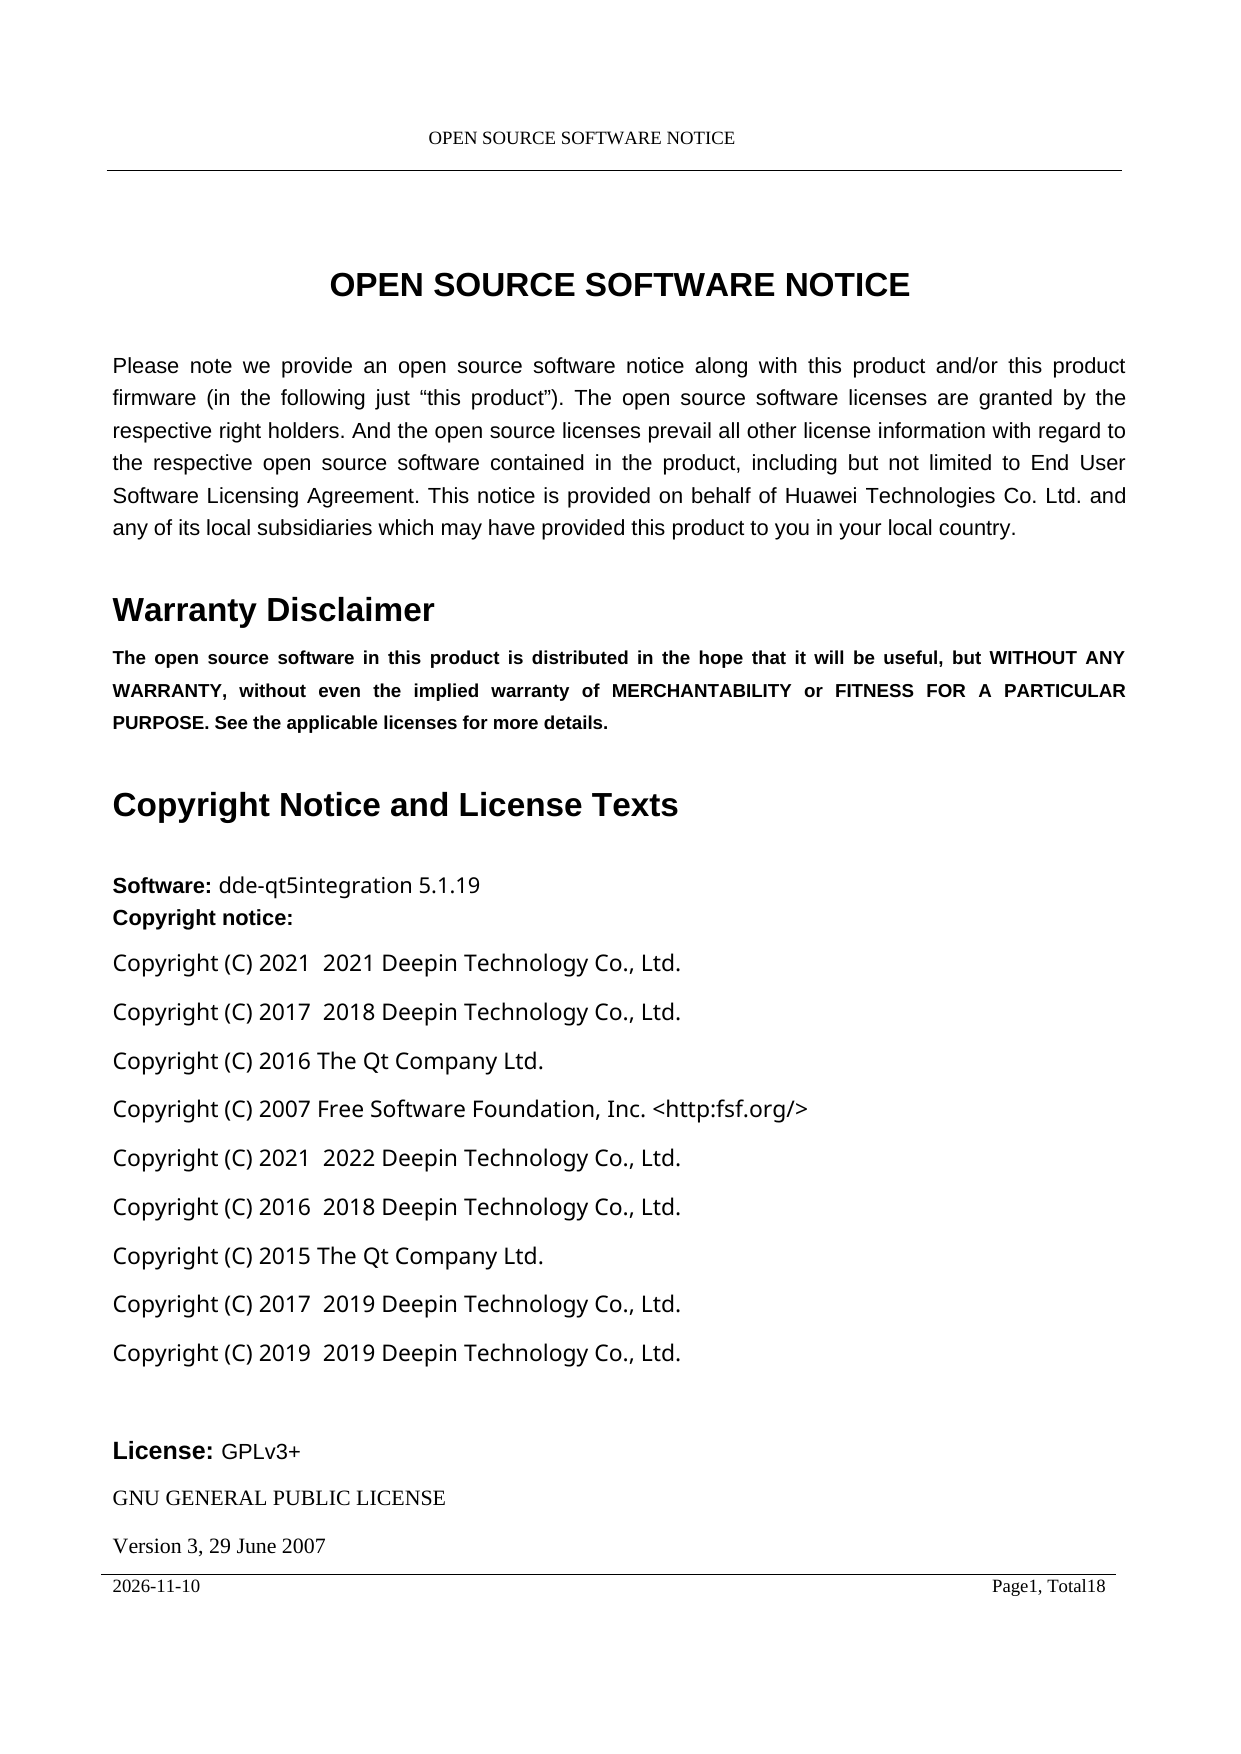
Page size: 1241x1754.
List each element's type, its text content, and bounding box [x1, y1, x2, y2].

text Copyright notice: [112, 901, 1128, 934]
text The open source software in this product is distributed in the hope that it will be useful, but WITHOUT ANY WARRANTY, without even the implied warranty of MERCHANTABILITY or FITNESS FOR A PARTICULAR PURPOSE. See the applicable licenses for more details. [112, 641, 1128, 739]
text Copyright (C) 2021 2021 Deepin Technology Co., Ltd. Copyright (C) 2017 2018 Deepin Technology Co., Ltd. Copyright (C) 2016 The Qt Company Ltd. Copyright (C) 2007 Free Software Foundation, Inc. <http:fsf.org/> Copyright (C) 2021 2022 Deepin Technology Co., Ltd. Copyright (C) 2016 2018 Deepin Technology Co., Ltd. Copyright (C) 2015 The Qt Company Ltd. Copyright (C) 2017 2019 Deepin Technology Co., Ltd. Copyright (C) 2019 2019 Deepin Technology Co., Ltd. [112, 947, 1128, 1418]
text OPEN SOURCE SOFTWARE NOTICE [112, 251, 1128, 316]
text Warranty Disclaimer [112, 576, 1128, 641]
text Software: dde-qt5integration 5.1.19 [112, 869, 1128, 901]
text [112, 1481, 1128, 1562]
text Copyright Notice and License Texts [112, 771, 1128, 836]
text Please note we provide an open source software notice along with this product and/or this product firmware (in the following just “this product”). The open source software licenses are granted by the respective right holders. And the open source licenses prevail all other license information with regard to the respective open source software contained in the product, including but not limited to End User Software Licensing Agreement. This notice is provided on behalf of Huawei Technologies Co. Ltd. and any of its local subsidiaries which may have provided this product to you in your local country. [112, 349, 1128, 544]
text License: GPLv3+ [112, 1434, 1128, 1467]
